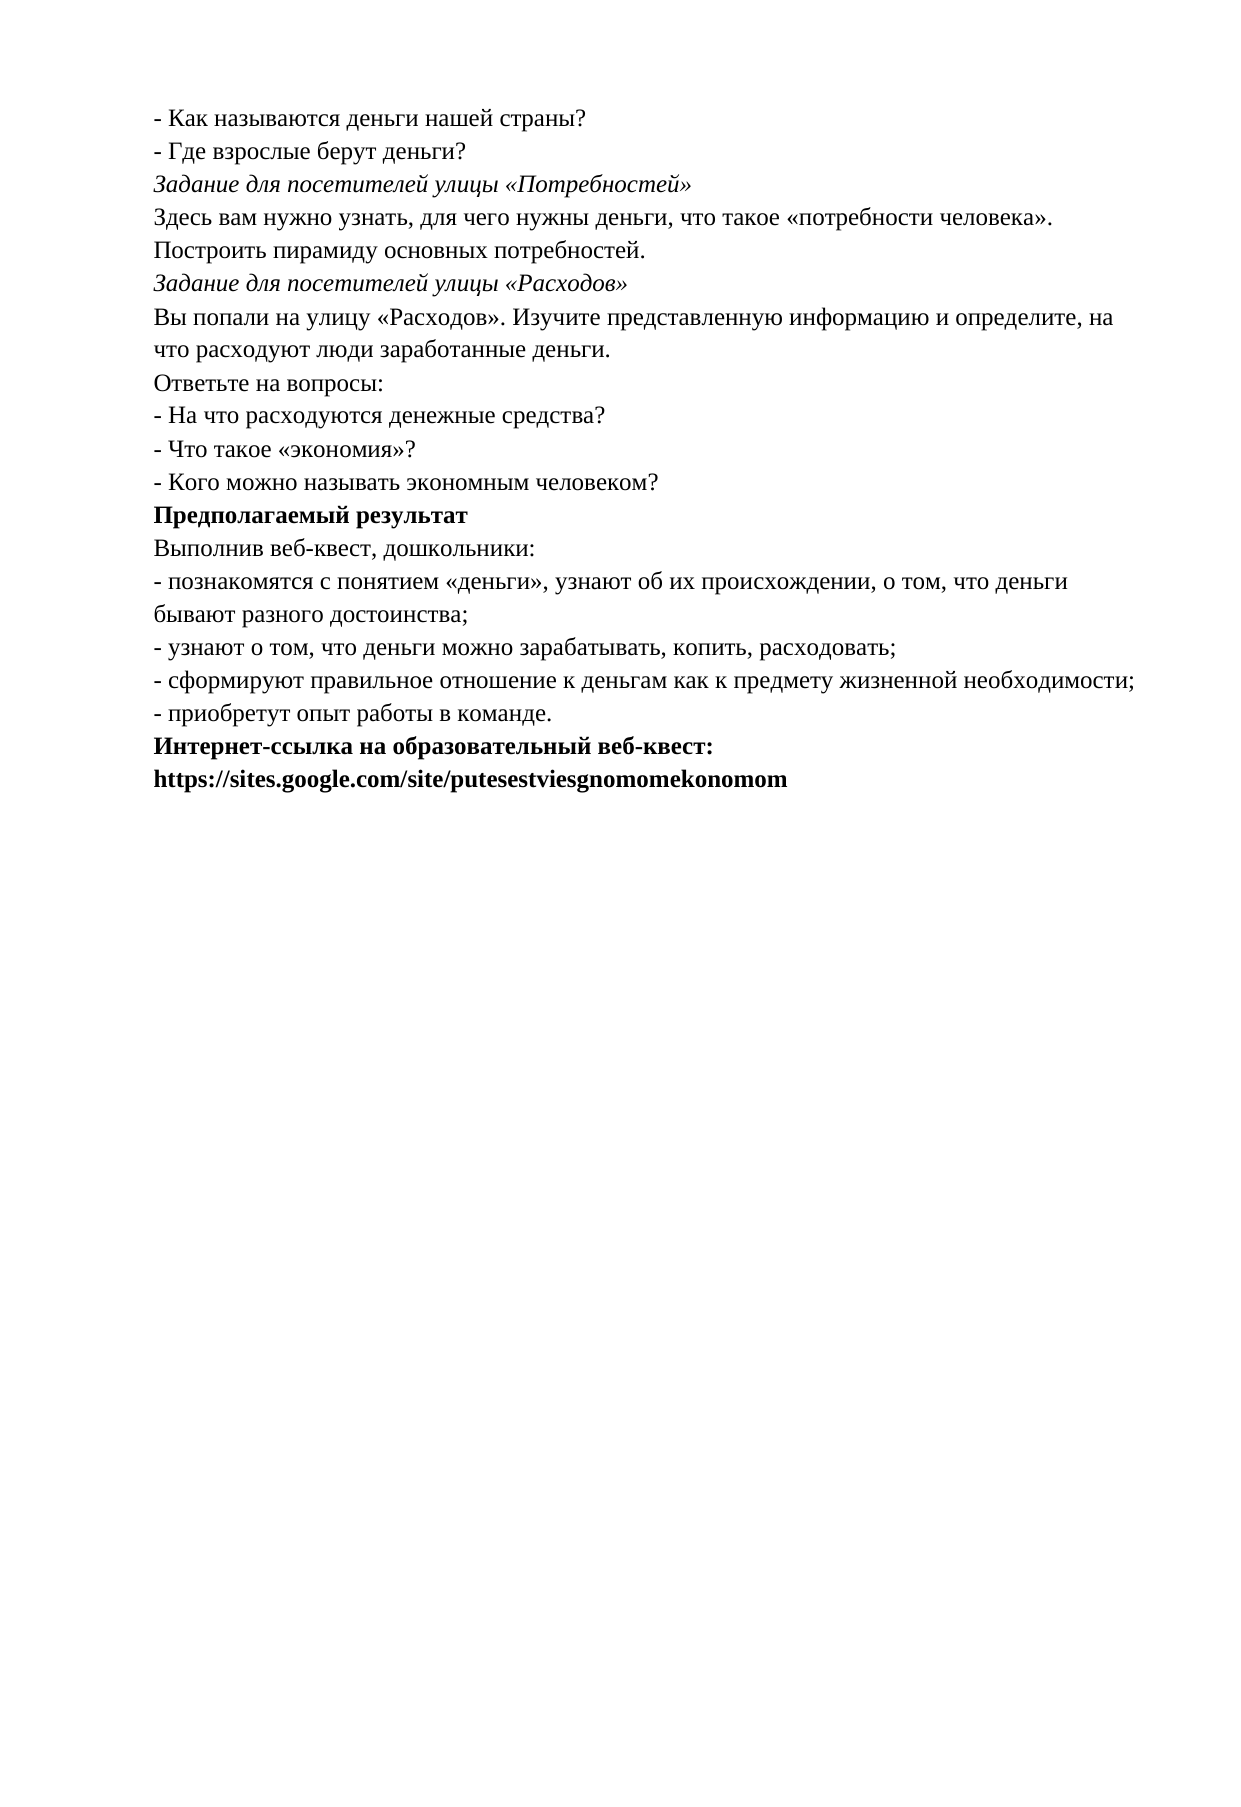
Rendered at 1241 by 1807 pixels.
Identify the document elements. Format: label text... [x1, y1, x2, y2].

text - познакомятся с понятием «деньги», узнают об их происхождении, о том, что деньги бывают разного достоинства; [153, 566, 1146, 627]
text - Что такое «экономия»? [153, 434, 1146, 462]
text - Как называются деньги нашей страны? [153, 103, 1146, 132]
text - Где взрослые берут деньги? [153, 136, 1146, 165]
text - На что расходуются денежные средства? [153, 401, 1146, 429]
text Вы попали на улицу «Расходов». Изучите представленную информацию и определите, на что расходуют люди заработанные деньги. [153, 302, 1146, 363]
text Здесь вам нужно узнать, для чего нужны деньги, что такое «потребности человека». Построить пирамиду основных потребностей. [153, 202, 1146, 264]
text Задание для посетителей улицы «Расходов» [153, 268, 1146, 297]
text Выполнив веб-квест, дошкольники: [153, 533, 1146, 561]
text - Кого можно называть экономным человеком? [153, 467, 1146, 495]
text - сформируют правильное отношение к деньгам как к предмету жизненной необходимости; [153, 665, 1146, 693]
text Интернет-ссылка на образовательный веб-квест: https://sites.google.com/site/putesestviesgnomomekonomom [153, 731, 1146, 793]
text Задание для посетителей улицы «Потребностей» [153, 169, 1146, 198]
text - узнают о том, что деньги можно зарабатывать, копить, расходовать; [153, 632, 1146, 661]
text - приобретут опыт работы в команде. [153, 698, 1146, 727]
text Предполагаемый результат [153, 500, 1146, 528]
text Ответьте на вопросы: [153, 368, 1146, 396]
